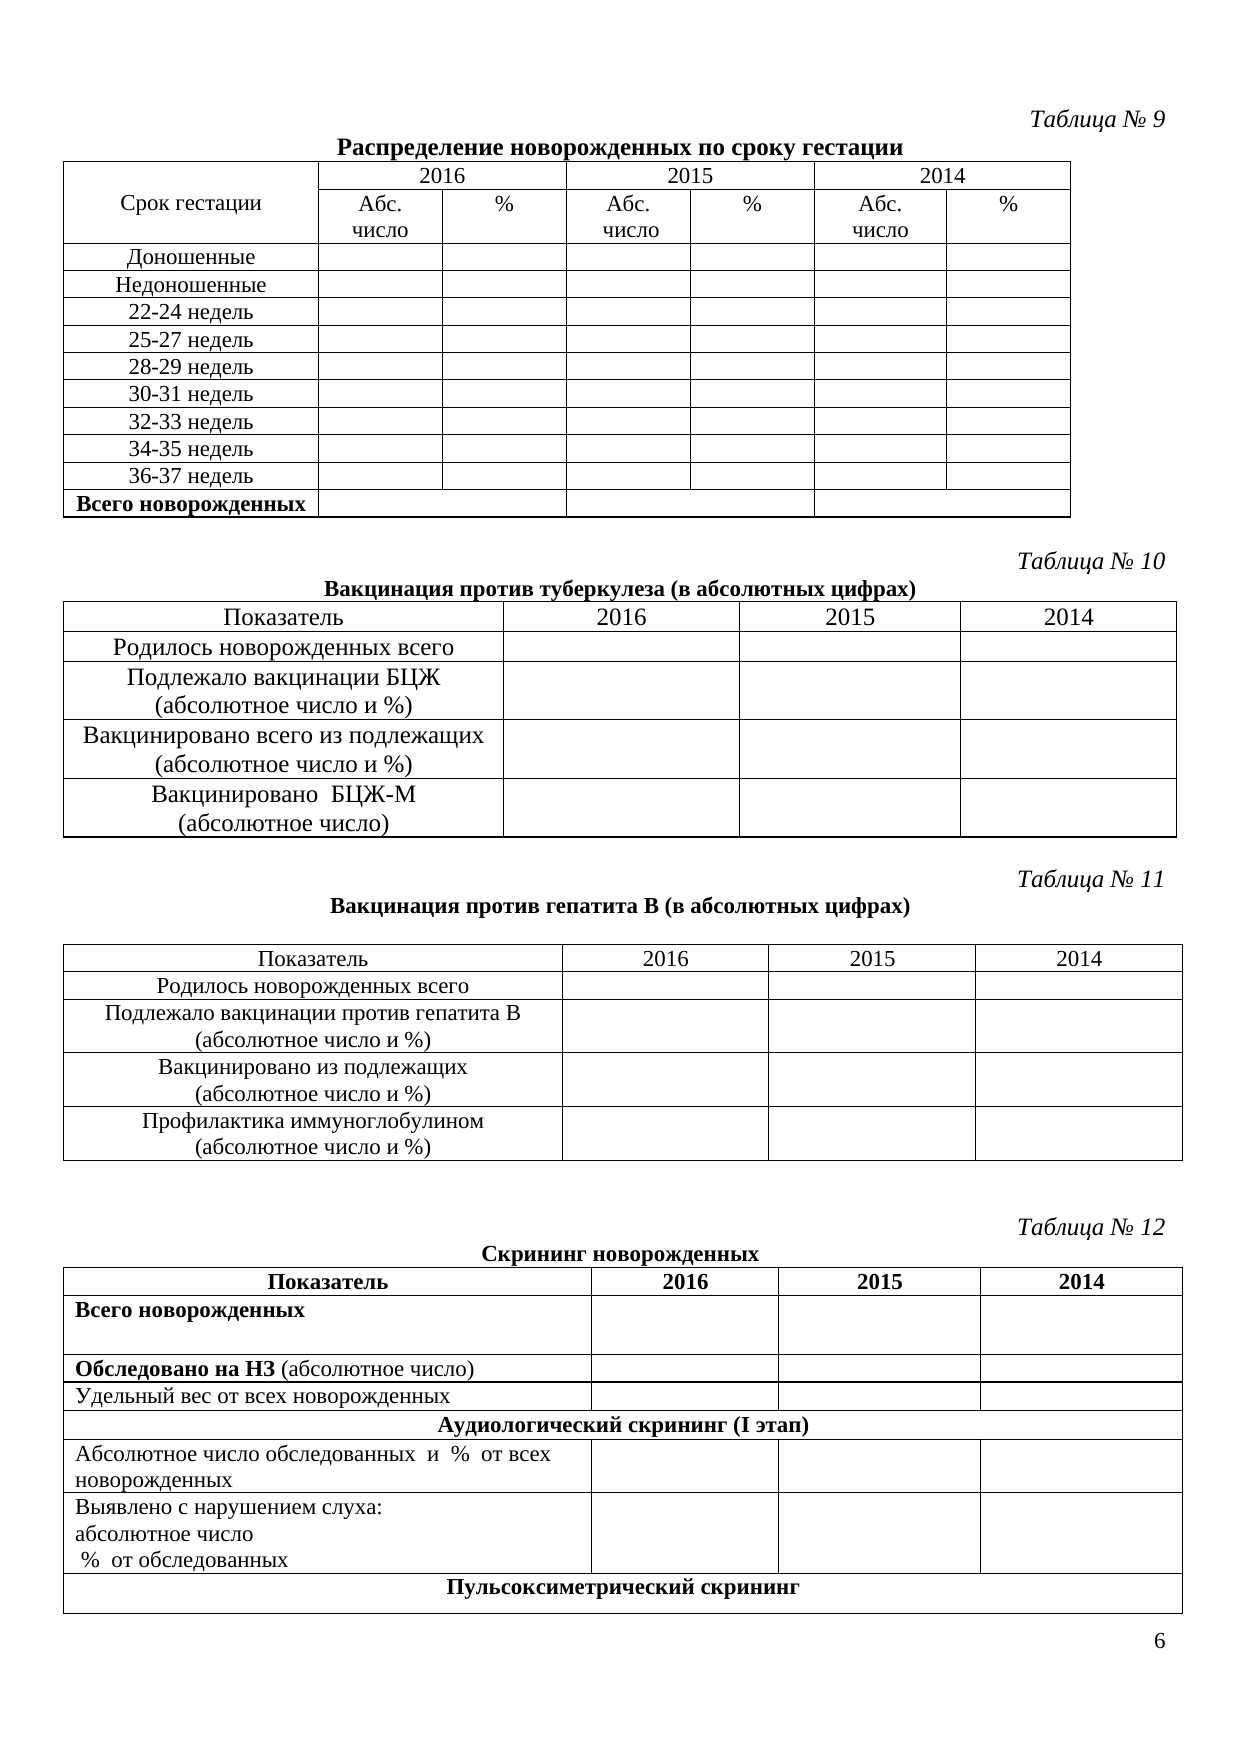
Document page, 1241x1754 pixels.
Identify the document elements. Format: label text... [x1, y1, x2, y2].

table_cell [981, 1355, 1182, 1381]
table_cell [504, 779, 739, 836]
text Таблица № 11 [75, 864, 1165, 893]
table_cell [567, 408, 690, 434]
table_cell Удельный вес от всех новорожденных [64, 1383, 591, 1410]
table_cell [740, 662, 960, 719]
table_cell Аудиологический скрининг (I этап) [64, 1411, 1182, 1438]
table_cell [815, 326, 946, 352]
table_cell [961, 720, 1176, 778]
table_cell Родилось новорожденных всего [64, 632, 503, 661]
table_cell Всего новорожденных [64, 490, 318, 516]
table_header 2014 [976, 945, 1182, 971]
table_cell % [443, 190, 566, 242]
table_cell [815, 408, 946, 434]
table_cell [981, 1296, 1182, 1354]
table_cell Подлежало вакцинации против гепатита В (абсолютное число и %) [64, 1000, 562, 1052]
table_cell [691, 244, 814, 270]
table_cell Вакцинировано из подлежащих (абсолютное число и %) [64, 1053, 562, 1106]
table_cell [691, 271, 814, 297]
table_cell 34-35 недель [64, 435, 318, 462]
table_cell [319, 298, 442, 324]
table_cell Вакцинировано БЦЖ-М (абсолютное число) [64, 779, 503, 836]
table_cell [567, 435, 690, 462]
table_cell [443, 380, 566, 407]
table_cell Родилось новорожденных всего [64, 972, 562, 998]
table_cell [567, 490, 814, 516]
table_cell [443, 271, 566, 297]
table_cell [319, 463, 442, 489]
table_cell [740, 720, 960, 778]
table_header 2015 [769, 945, 975, 971]
table_cell [779, 1440, 980, 1492]
table_cell [443, 326, 566, 352]
table_cell [981, 1493, 1182, 1572]
text Распределение новорожденных по сроку гестации [75, 132, 1165, 161]
text Таблица № 9 [75, 104, 1165, 132]
table_header 2014 [815, 162, 1070, 189]
table_cell [815, 435, 946, 462]
table_cell [319, 244, 442, 270]
table_cell Абс. число [319, 190, 442, 242]
table_cell % [691, 190, 814, 242]
table_header Показатель [64, 602, 503, 631]
table_cell [947, 326, 1070, 352]
table_cell 30-31 недель [64, 380, 318, 407]
text Вакцинация против туберкулеза (в абсолютных цифрах) [75, 575, 1165, 601]
table_cell 28-29 недель [64, 353, 318, 379]
table_cell [563, 1053, 768, 1106]
table_cell [567, 463, 690, 489]
table_cell [691, 326, 814, 352]
table_cell [319, 271, 442, 297]
table_cell [592, 1383, 778, 1410]
table_cell [815, 490, 1070, 516]
table_cell [319, 435, 442, 462]
table_cell [504, 632, 739, 661]
table_cell [592, 1493, 778, 1572]
table_cell [563, 972, 768, 998]
table_cell [769, 1000, 975, 1052]
table_header 2014 [961, 602, 1176, 631]
table_cell [740, 632, 960, 661]
table_cell [976, 1000, 1182, 1052]
text Вакцинация против гепатита В (в абсолютных цифрах) [75, 893, 1165, 919]
table_header Срок гестации [64, 162, 318, 242]
table_cell [563, 1000, 768, 1052]
table_cell [961, 662, 1176, 719]
table_cell 22-24 недель [64, 298, 318, 324]
table_cell [947, 408, 1070, 434]
table_cell [567, 353, 690, 379]
table_cell Абс. число [815, 190, 946, 242]
table_cell [592, 1355, 778, 1381]
table_cell [443, 435, 566, 462]
table_cell Подлежало вакцинации БЦЖ (абсолютное число и %) [64, 662, 503, 719]
table_cell 25-27 недель [64, 326, 318, 352]
table_cell [504, 662, 739, 719]
table_cell [592, 1296, 778, 1354]
table_cell [319, 353, 442, 379]
table_cell [567, 244, 690, 270]
table_cell 36-37 недель [64, 463, 318, 489]
table_cell [691, 298, 814, 324]
table_cell [319, 408, 442, 434]
table_cell [319, 490, 566, 516]
text Таблица № 12 [75, 1212, 1165, 1241]
table_cell [779, 1383, 980, 1410]
table_cell Абс. число [567, 190, 690, 242]
text Таблица № 10 [75, 546, 1165, 575]
table_cell [567, 326, 690, 352]
table_cell [740, 779, 960, 836]
table_cell [691, 435, 814, 462]
table_header 2015 [779, 1268, 980, 1295]
table_header 2016 [504, 602, 739, 631]
table_cell Вакцинировано всего из подлежащих (абсолютное число и %) [64, 720, 503, 778]
table_cell [779, 1355, 980, 1381]
table_cell [691, 463, 814, 489]
table_cell [567, 380, 690, 407]
table_header 2015 [567, 162, 814, 189]
table_cell [592, 1440, 778, 1492]
text Скрининг новорожденных [75, 1241, 1165, 1267]
table_cell [981, 1383, 1182, 1410]
table_cell [815, 271, 946, 297]
table_header 2015 [740, 602, 960, 631]
table_cell [769, 1107, 975, 1160]
table_cell [443, 463, 566, 489]
table_cell [947, 271, 1070, 297]
table_cell [947, 353, 1070, 379]
table_cell [947, 244, 1070, 270]
table_cell [947, 298, 1070, 324]
table_cell [691, 380, 814, 407]
table_cell Недоношенные [64, 271, 318, 297]
table_header Показатель [64, 1268, 591, 1295]
table_cell Доношенные [64, 244, 318, 270]
table_cell [567, 271, 690, 297]
table_cell Обследовано на НЗ (абсолютное число) [64, 1355, 591, 1381]
table_cell [443, 298, 566, 324]
table_cell [815, 244, 946, 270]
table_cell [779, 1493, 980, 1572]
table_cell [947, 380, 1070, 407]
table_cell [961, 632, 1176, 661]
table_cell [443, 353, 566, 379]
table_cell [563, 1107, 768, 1160]
table_header Показатель [64, 945, 562, 971]
table_cell Профилактика иммуноглобулином (абсолютное число и %) [64, 1107, 562, 1160]
table_cell [443, 408, 566, 434]
table_cell [815, 380, 946, 407]
table_cell [769, 1053, 975, 1106]
table_header 2016 [563, 945, 768, 971]
table_cell [815, 463, 946, 489]
table_cell [504, 720, 739, 778]
table_cell Выявлено с нарушением слуха: абсолютное число % от обследованных [64, 1493, 591, 1572]
table_cell [443, 244, 566, 270]
table_cell [981, 1440, 1182, 1492]
table_cell [691, 408, 814, 434]
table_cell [64, 1440, 591, 1492]
table_cell [815, 298, 946, 324]
table_cell [947, 463, 1070, 489]
table_header 2016 [592, 1268, 778, 1295]
table_cell [769, 972, 975, 998]
table_cell [319, 326, 442, 352]
table_cell [815, 353, 946, 379]
table_header 2014 [981, 1268, 1182, 1295]
table_cell [947, 435, 1070, 462]
table_cell Всего новорожденных [64, 1296, 591, 1354]
table_cell [976, 1053, 1182, 1106]
table_cell Пульсоксиметрический скрининг [64, 1574, 1182, 1613]
table_cell [976, 972, 1182, 998]
table_cell [691, 353, 814, 379]
table_cell % [947, 190, 1070, 242]
table_cell [961, 779, 1176, 836]
table_cell [567, 298, 690, 324]
table_cell [976, 1107, 1182, 1160]
table_cell 32-33 недель [64, 408, 318, 434]
table_cell [779, 1296, 980, 1354]
table_header 2016 [319, 162, 566, 189]
table_cell [319, 380, 442, 407]
